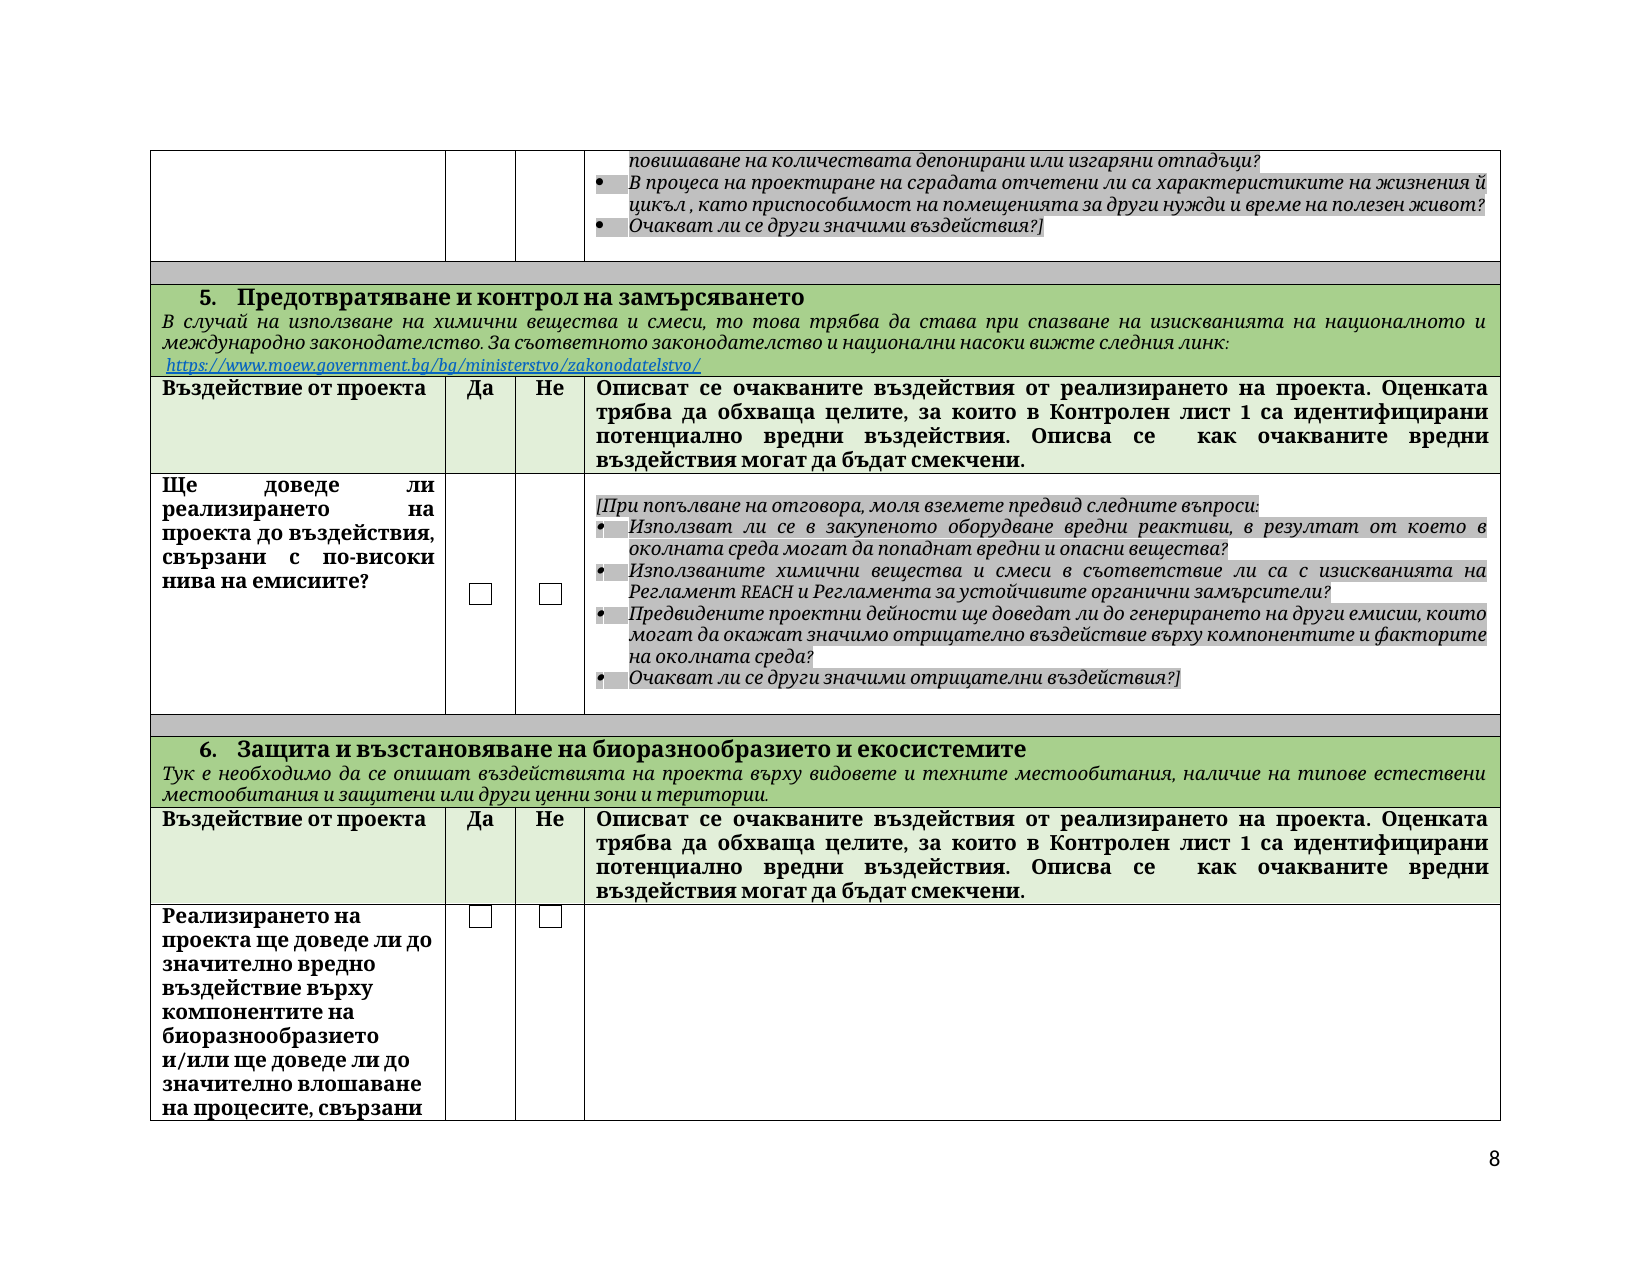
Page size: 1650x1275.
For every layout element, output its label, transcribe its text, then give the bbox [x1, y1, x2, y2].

table_cell Да [446, 808, 515, 903]
table_cell Ще доведе ли реализирането на проекта до въздействия, свързани с по-високи нива на емисиите? [151, 474, 445, 713]
table_cell [151, 715, 1500, 736]
table_cell Описват се очакваните въздействия от реализирането на проекта. Оценката трябва да обхваща целите, за които в Контролен лист 1 са идентифицирани потенциално вредни въздействия. Описва се как очакваните вредни въздействия могат да бъдат смекчени. [585, 377, 1500, 473]
table_cell [516, 474, 584, 713]
table_cell Въздействие от проекта [151, 808, 445, 903]
table_cell [446, 474, 515, 713]
table_cell Предотвратяване и контрол на замърсяването В случай на използване на химични вещества и смеси, то това трябва да става при спазване на изискванията на националното и международно законодателство. За съответното законодателство и национални насоки вижте следния линк: https://www.moew.government.bg/bg/ministerstvo/zakonodatelstvo/ [151, 285, 1500, 376]
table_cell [151, 151, 445, 261]
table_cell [585, 151, 1500, 261]
table_cell [516, 151, 584, 261]
table_cell Да [446, 377, 515, 473]
table_cell [При попълване на отговора, моля вземете предвид следните въпроси: Използват ли се в закупеното оборудване вредни реактиви, в резултат от което в околната среда могат да попаднат вредни и опасни вещества? Използваните химични вещества и смеси в съответствие ли са с изискванията на Регламент REACH и Регламента за устойчивите органични замърсители? Предвидените проектни дейности ще доведат ли до генерирането на други емисии, които могат да окажат значимо отрицателно въздействие върху компонентите и факторите на околната среда? Очакват ли се други значими отрицателни въздействия?] [585, 474, 1500, 713]
table_cell Не [516, 377, 584, 473]
table_cell [585, 905, 1500, 1120]
table_cell [446, 905, 515, 1120]
table_cell Не [516, 808, 584, 903]
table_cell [151, 905, 445, 1120]
table_cell Защита и възстановяване на биоразнообразието и екосистемите Тук е необходимо да се опишат въздействията на проекта върху видовете и техните местообитания, наличие на типове естествени местообитания и защитени или други ценни зони и територии. [151, 737, 1500, 807]
table_cell [151, 262, 1500, 284]
table_cell Описват се очакваните въздействия от реализирането на проекта. Оценката трябва да обхваща целите, за които в Контролен лист 1 са идентифицирани потенциално вредни въздействия. Описва се как очакваните вредни въздействия могат да бъдат смекчени. [585, 808, 1500, 903]
table_cell [516, 905, 584, 1120]
table_cell [446, 151, 515, 261]
table_cell Въздействие от проекта [151, 377, 445, 473]
